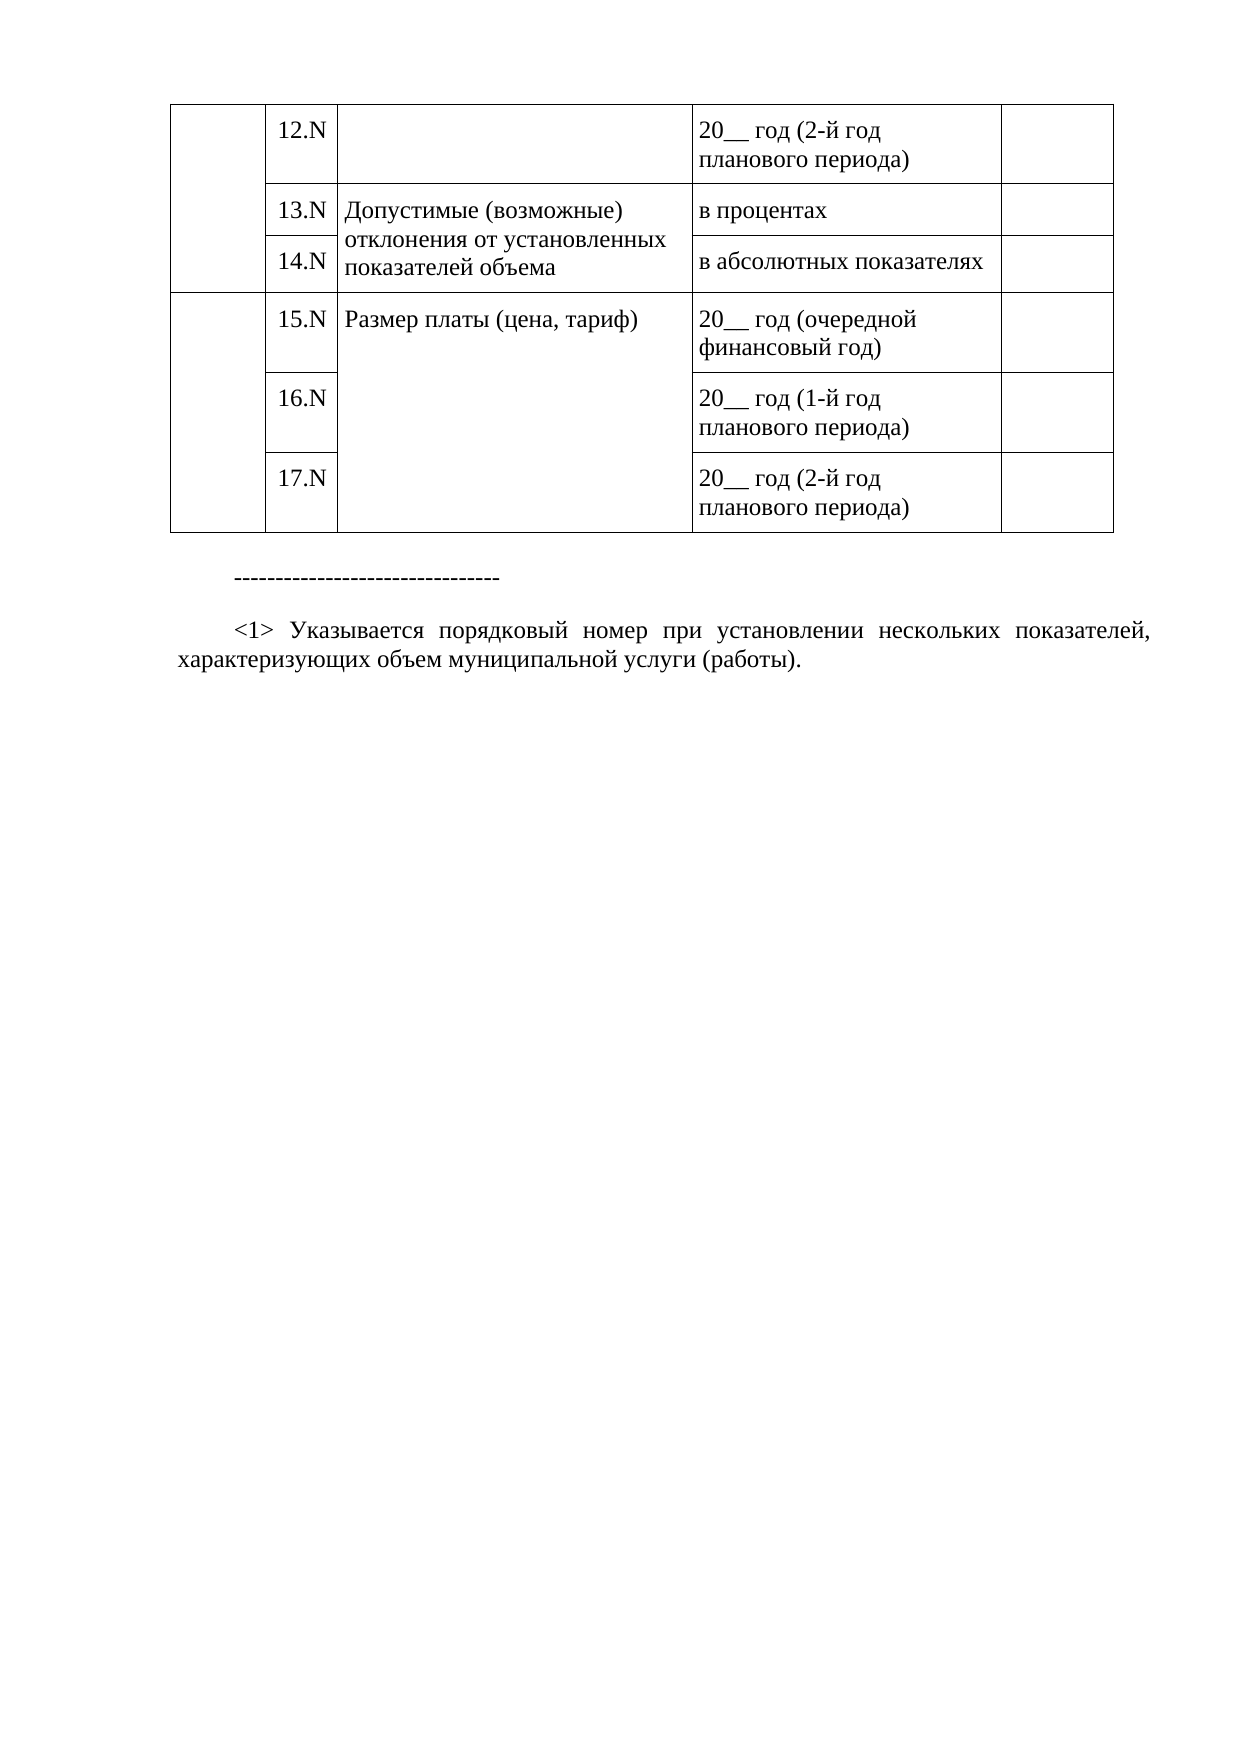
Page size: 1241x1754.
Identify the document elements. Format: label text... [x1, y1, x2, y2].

table_cell 13.N [266, 184, 337, 234]
table_cell 20__ год (1-й год планового периода) [693, 373, 1001, 452]
table_cell [1002, 373, 1113, 452]
table_cell в процентах [693, 184, 1001, 234]
table_cell 20__ год (очередной финансовый год) [693, 293, 1001, 372]
table_cell [1002, 184, 1113, 234]
table_cell [171, 293, 265, 532]
table_cell [1002, 453, 1113, 532]
table_cell Размер платы (цена, тариф) [338, 293, 692, 532]
table_cell 12.N [266, 105, 337, 183]
table_cell Допустимые (возможные) отклонения от установленных показателей объема [338, 184, 692, 292]
table_cell 15.N [266, 293, 337, 372]
table_cell в абсолютных показателях [693, 236, 1001, 292]
table_cell [1002, 293, 1113, 372]
table_cell 14.N [266, 236, 337, 292]
table_cell 20__ год (2-й год планового периода) [693, 105, 1001, 183]
table_cell 20__ год (2-й год планового периода) [693, 453, 1001, 532]
table_cell [1002, 236, 1113, 292]
text <1> Указывается порядковый номер при установлении нескольких показателей, характеризующих объем муниципальной услуги (работы). [177, 615, 1152, 673]
table_cell [1002, 105, 1113, 183]
table_cell 16.N [266, 373, 337, 452]
text -------------------------------- [177, 562, 1152, 590]
table_cell 17.N [266, 453, 337, 532]
